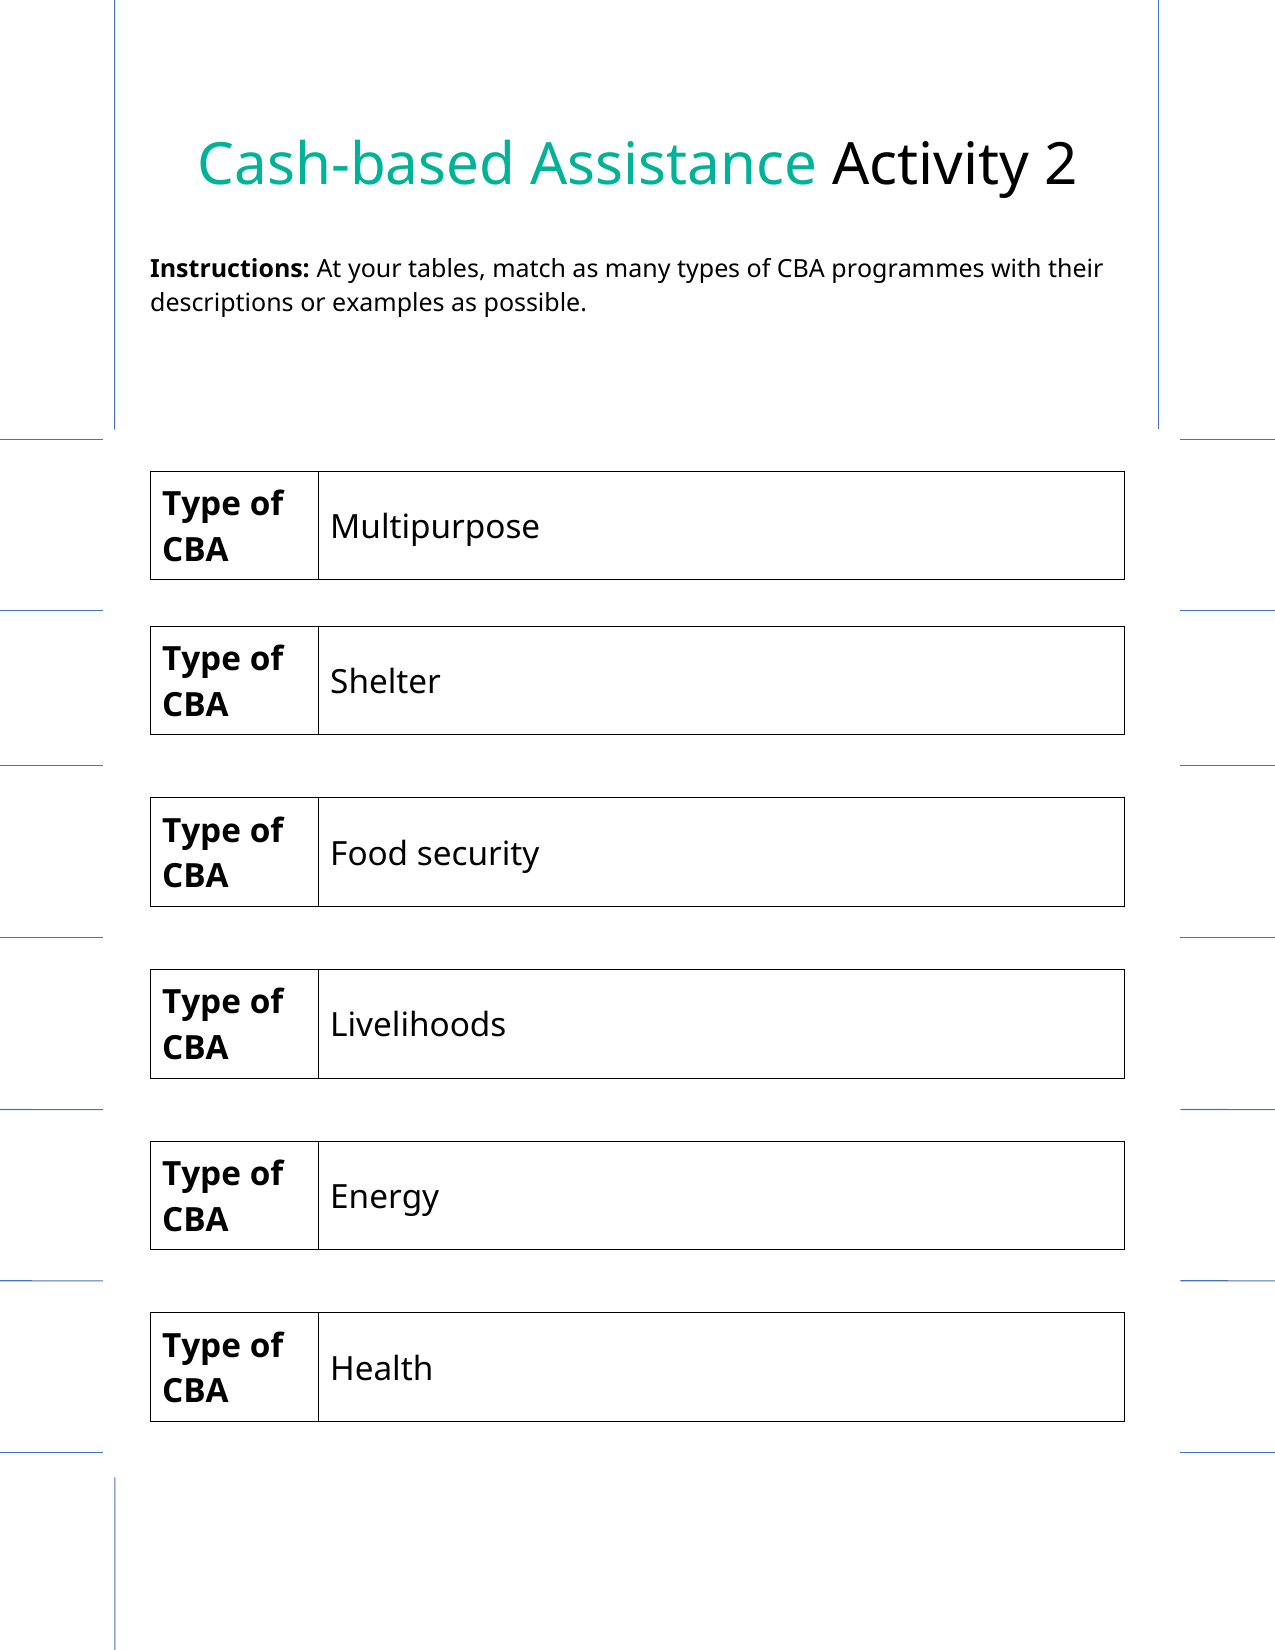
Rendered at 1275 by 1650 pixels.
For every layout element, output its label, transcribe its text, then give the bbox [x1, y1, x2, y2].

table_header Type of CBA [151, 1313, 318, 1421]
table_header Health [319, 1313, 1124, 1421]
table_header Energy [319, 1142, 1124, 1249]
table_header Type of CBA [151, 472, 318, 579]
table_header Type of CBA [151, 970, 318, 1077]
table_header Shelter [319, 627, 1124, 734]
table_header Type of CBA [151, 627, 318, 734]
table_header Food security [319, 798, 1124, 906]
table_header Multipurpose [319, 472, 1124, 579]
text Instructions: At your tables, match as many types of CBA programmes with their descriptions or examples as possible. [150, 251, 1125, 319]
text Cash-based Assistance Activity 2 [150, 122, 1125, 203]
table_header Livelihoods [319, 970, 1124, 1077]
table_header Type of CBA [151, 1142, 318, 1249]
table_header Type of CBA [151, 798, 318, 906]
